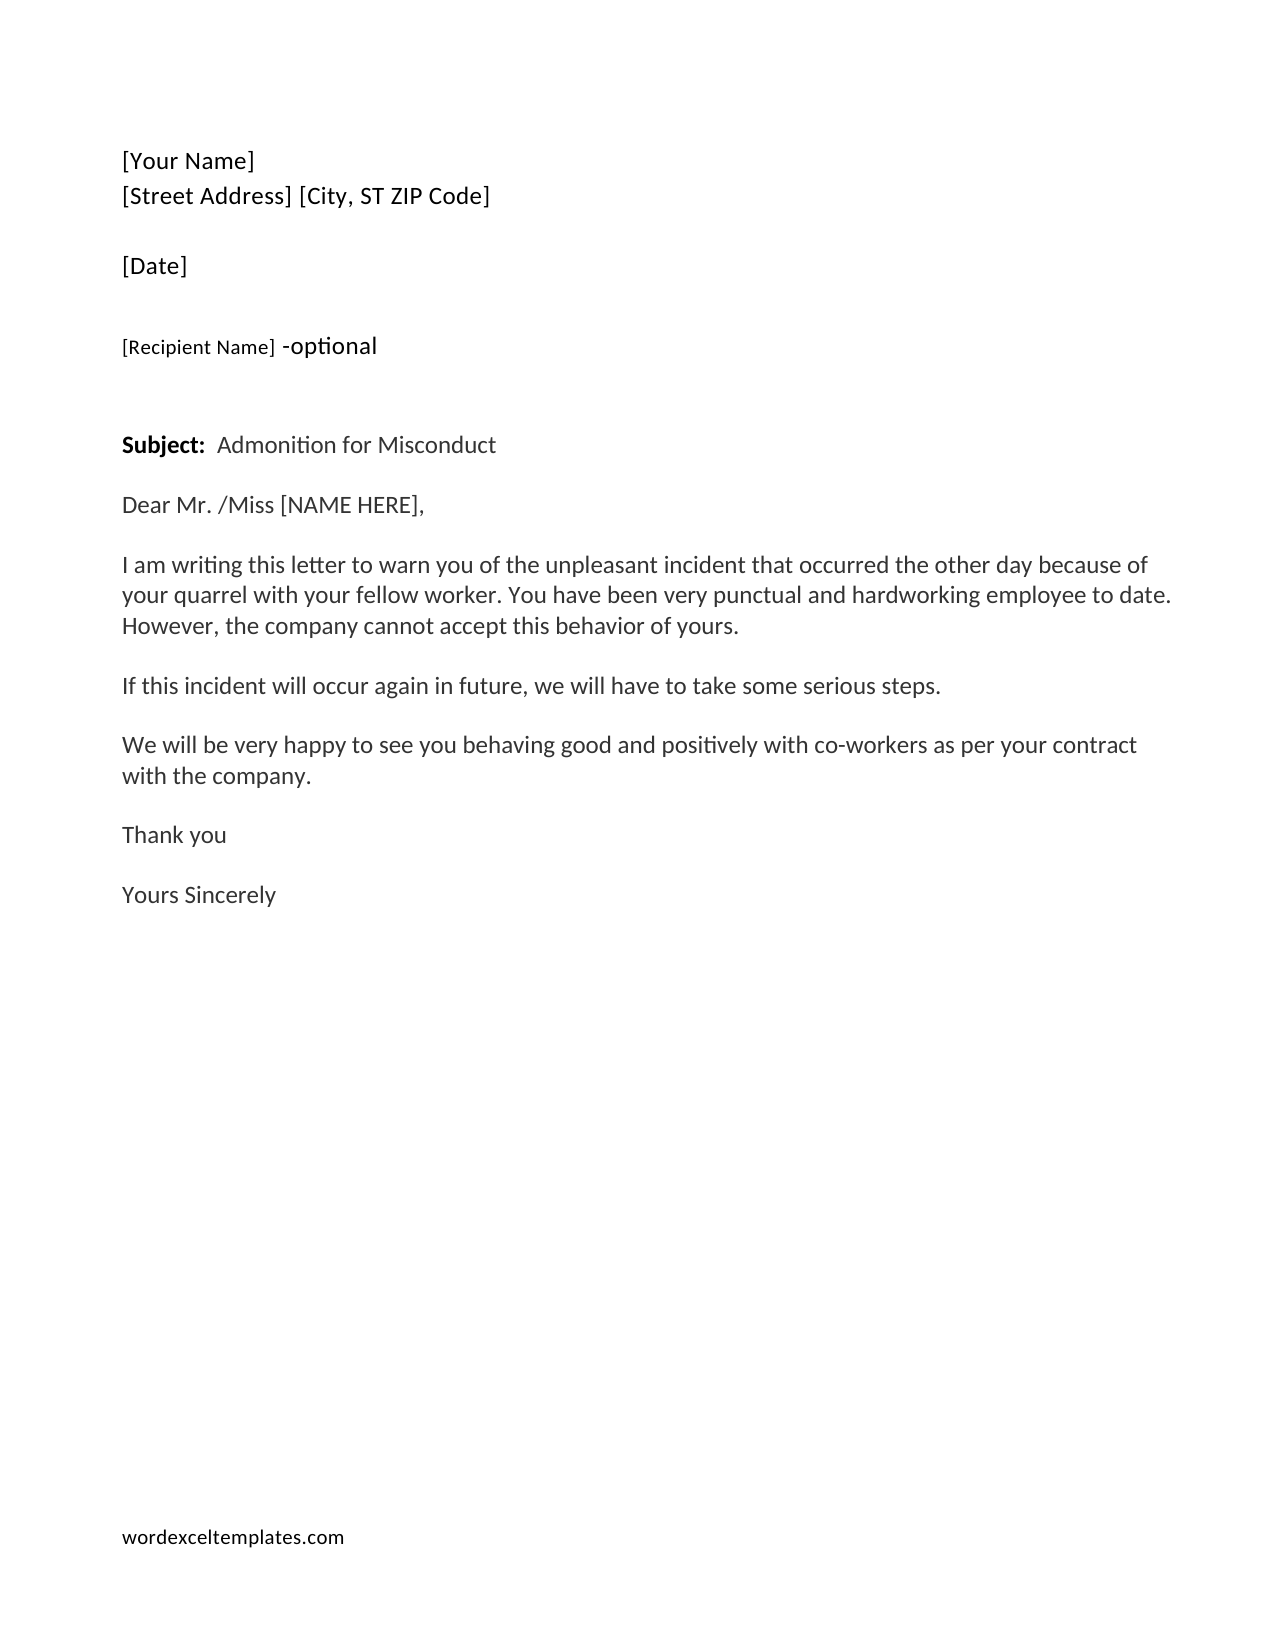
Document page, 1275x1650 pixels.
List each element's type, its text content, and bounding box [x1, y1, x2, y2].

text Dear Mr. /Miss [NAME HERE], [122, 489, 1181, 520]
text Thank you [122, 820, 1181, 850]
text Yours Sincerely [122, 879, 1181, 910]
text -optional [122, 331, 1181, 361]
text We will be very happy to see you behaving good and positively with co-workers as per your contract with the company. [122, 729, 1181, 791]
text [Your Name] [122, 145, 1181, 176]
text If this incident will occur again in future, we will have to take some serious steps. [122, 670, 1181, 700]
text I am writing this letter to warn you of the unpleasant incident that occurred the other day because of your quarrel with your fellow worker. You have been very punctual and hardworking employee to date. However, the company cannot accept this behavior of yours. [122, 549, 1181, 641]
text Subject: Admonition for Misconduct [122, 430, 1181, 460]
